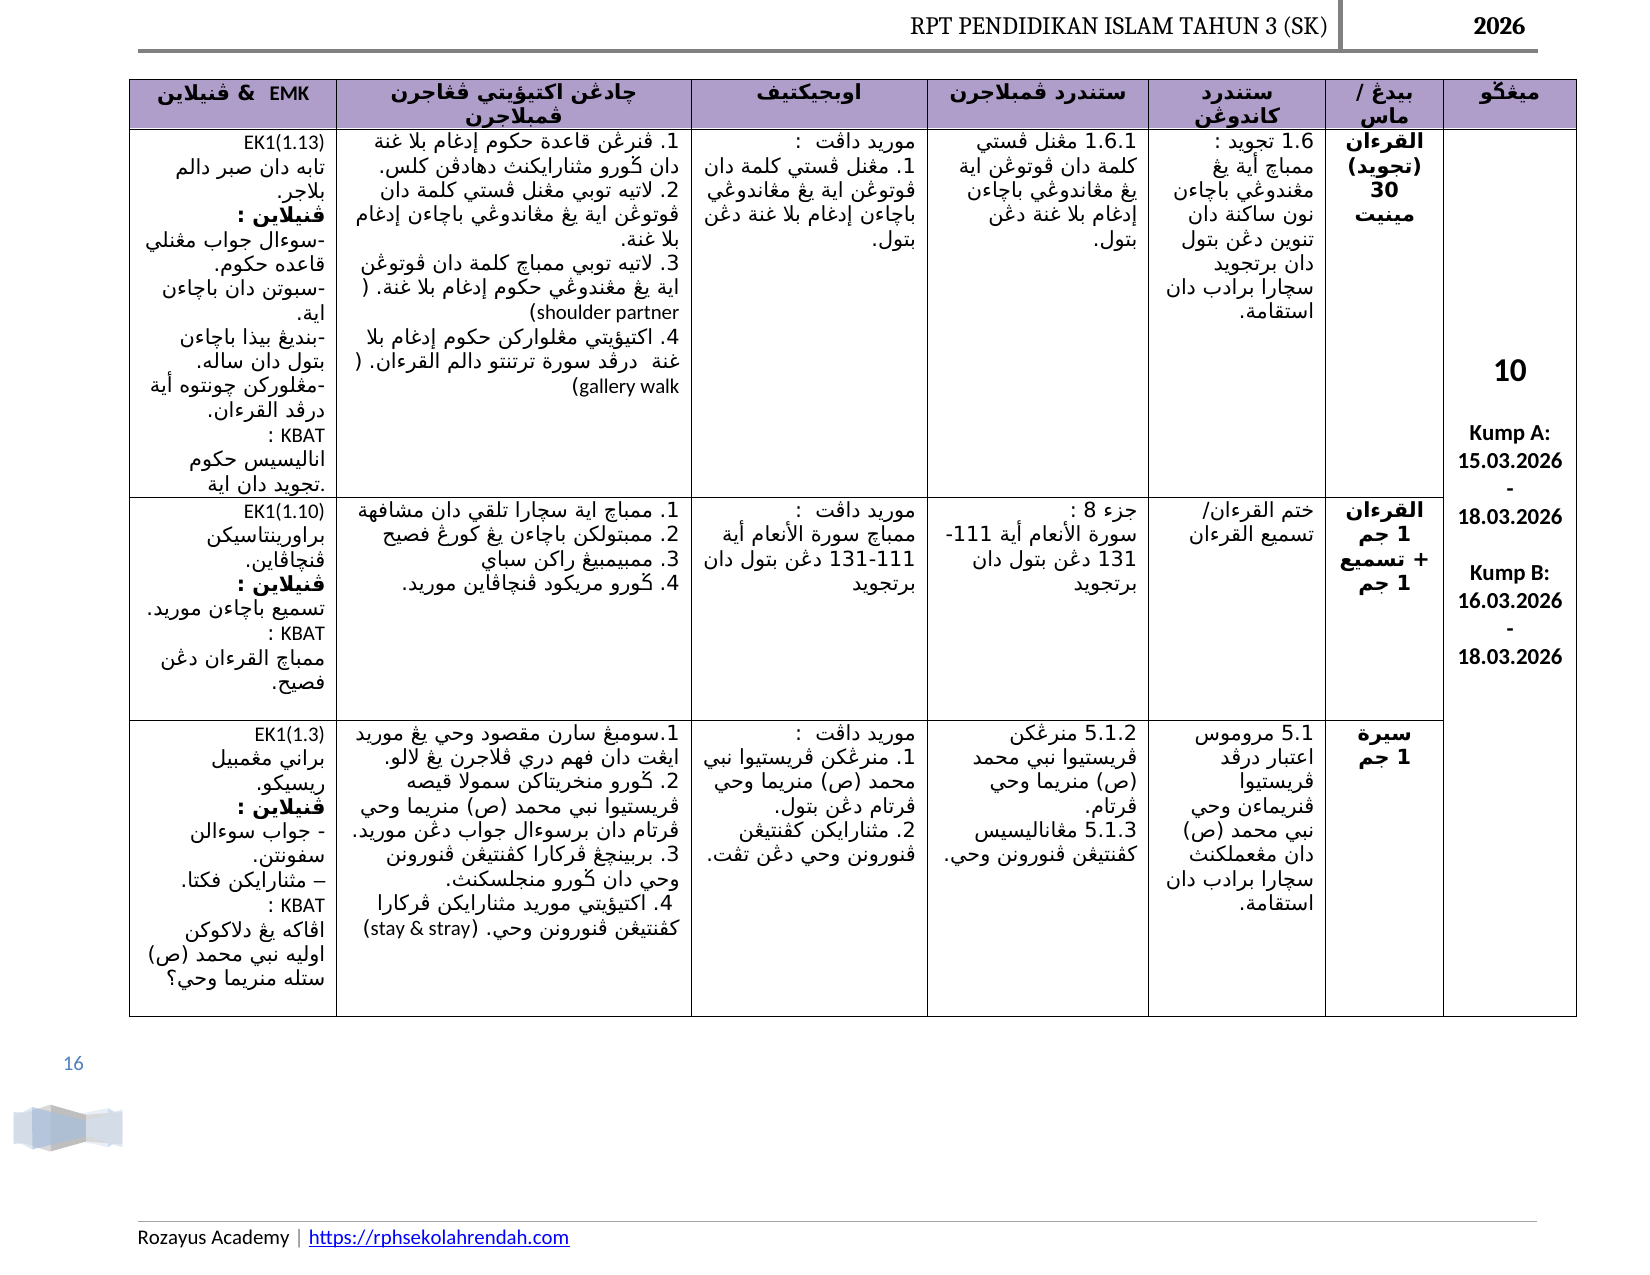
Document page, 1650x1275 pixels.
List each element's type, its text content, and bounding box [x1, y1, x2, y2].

table_cell 5.1.2 منرڠكن ڤريستيوا نبي محمد (ص) منريما وحي ڤرتام. 5.1.3 مڠاناليسيس كڤنتيڠن ڤنورونن وحي. [928, 721, 1148, 1016]
table_cell 1. ممباچ اية سچارا تلقي دان مشافهة 2. ممبتولكن باچاءن يڠ كورڠ فصيح 3. ممبيمبيڠ راكن سباي 4. ݢورو مريكود ڤنچاڤاين موريد. [337, 498, 691, 720]
table_cell 5.1 مروموس اعتبار درڤد ڤريستيوا ڤنريماءن وحي نبي محمد (ص) دان مڠعملكنث سچارا برادب دان استقامة. [1149, 721, 1325, 1016]
table_cell EK1(1.10) براورينتاسيكن ڤنچاڤاين. ڤنيلاين : تسميع باچاءن موريد. KBAT : ممباچ القرءان دڠن فصيح. [130, 498, 336, 720]
table_cell موريد داڤت : 1. منرڠكن ڤريستيوا نبي محمد (ص) منريما وحي ڤرتام دڠن بتول. 2. مثنارايكن كڤنتيڠن ڤنورونن وحي دڠن تڤت. [692, 721, 927, 1016]
table_cell 10 Kump A: 15.03.2026-18.03.2026 Kump B: 16.03.2026-18.03.2026 [1444, 130, 1576, 1016]
table_cell ختم القرءان/ تسميع القرءان [1149, 498, 1325, 720]
table_cell 1.6 تجويد : ممباچ أية يڠ مڠندوڠي باچاءن نون ساكنة دان تنوين دڠن بتول دان برتجويد سچارا برادب دان استقامة. [1149, 130, 1325, 497]
table_header ستندرد ڤمبلاجرن [928, 80, 1148, 128]
table_header ميڠݢو [1444, 80, 1576, 128]
table_cell 1.6.1 مڠنل ڤستي كلمة دان ڤوتوڠن اية يڠ مڠاندوڠي باچاءن إدغام بلا غنة دڠن بتول. [928, 130, 1148, 497]
table_cell موريد داڤت : ممباچ سورة الأنعام أية 111-131 دڠن بتول دان برتجويد [692, 498, 927, 720]
table_cell EK1(1.13) تابه دان صبر دالم بلاجر. ڤنيلاين : -سوءال جواب مڠنلي قاعده حكوم. -سبوتن دان باچاءن اية. -بنديڠ بيذا باچاءن بتول دان ساله. -مڠلوركن چونتوه أية درڤد القرءان. KBAT : اناليسيس حكوم تجويد دان اية. [130, 130, 336, 497]
table_cell EK1(1.3) براني مڠمبيل ريسيكو. ڤنيلاين : - جواب سوءالن سفونتن. – مثنارايكن فكتا. KBAT : اڤاكه يڠ دلاكوكن اوليه نبي محمد (ص) ستله منريما وحي؟ [130, 721, 336, 1016]
table_cell 1.سومبڠ سارن مقصود وحي يڠ موريد ايڠت دان فهم دري ڤلاجرن يڠ لالو. 2. ݢورو منخريتاكن سمولا قيصه ڤريستيوا نبي محمد (ص) منريما وحي ڤرتام دان برسوءال جواب دڠن موريد. 3. بربينچڠ ڤركارا كڤنتيڠن ڤنورونن وحي دان ݢورو منجلسكنث. 4. اكتيؤيتي موريد مثنارايكن ڤركارا كڤنتيڠن ڤنورونن وحي. (stay & stray) [337, 721, 691, 1016]
table_header چادڠن اكتيؤيتي ڤڠاجرن ڤمبلاجرن [337, 80, 691, 128]
table_header اوبجيكتيف [692, 80, 927, 128]
table_header بيدڠ / ماس [1326, 80, 1443, 128]
table_cell جزء 8 : سورة الأنعام أية 111-131 دڠن بتول دان برتجويد [928, 498, 1148, 720]
table_header ستندرد كاندوڠن [1149, 80, 1325, 128]
table_cell القرءان 1 جم + تسميع 1 جم [1326, 498, 1443, 720]
table_cell 1. ڤنرڠن قاعدة حكوم إدغام بلا غنة دان ݢورو مثنارايكنث دهادڤن كلس. 2. لاتيه توبي مڠنل ڤستي كلمة دان ڤوتوڠن اية يڠ مڠاندوڠي باچاءن إدغام بلا غنة. 3. لاتيه توبي ممباچ كلمة دان ڤوتوڠن اية يڠ مڠندوڠي حكوم إدغام بلا غنة. (shoulder partner) 4. اكتيؤيتي مڠلواركن حكوم إدغام بلا غنة درڤد سورة ترتنتو دالم القرءان. (gallery walk) [337, 130, 691, 497]
table_cell موريد داڤت : 1. مڠنل ڤستي كلمة دان ڤوتوڠن اية يڠ مڠاندوڠي باچاءن إدغام بلا غنة دڠن بتول. [692, 130, 927, 497]
table_cell القرءان (تجويد) 30 مينيت [1326, 130, 1443, 497]
table_header EMK & ڤنيلاين [130, 80, 336, 128]
table_cell سيرة 1 جم [1326, 721, 1443, 1016]
